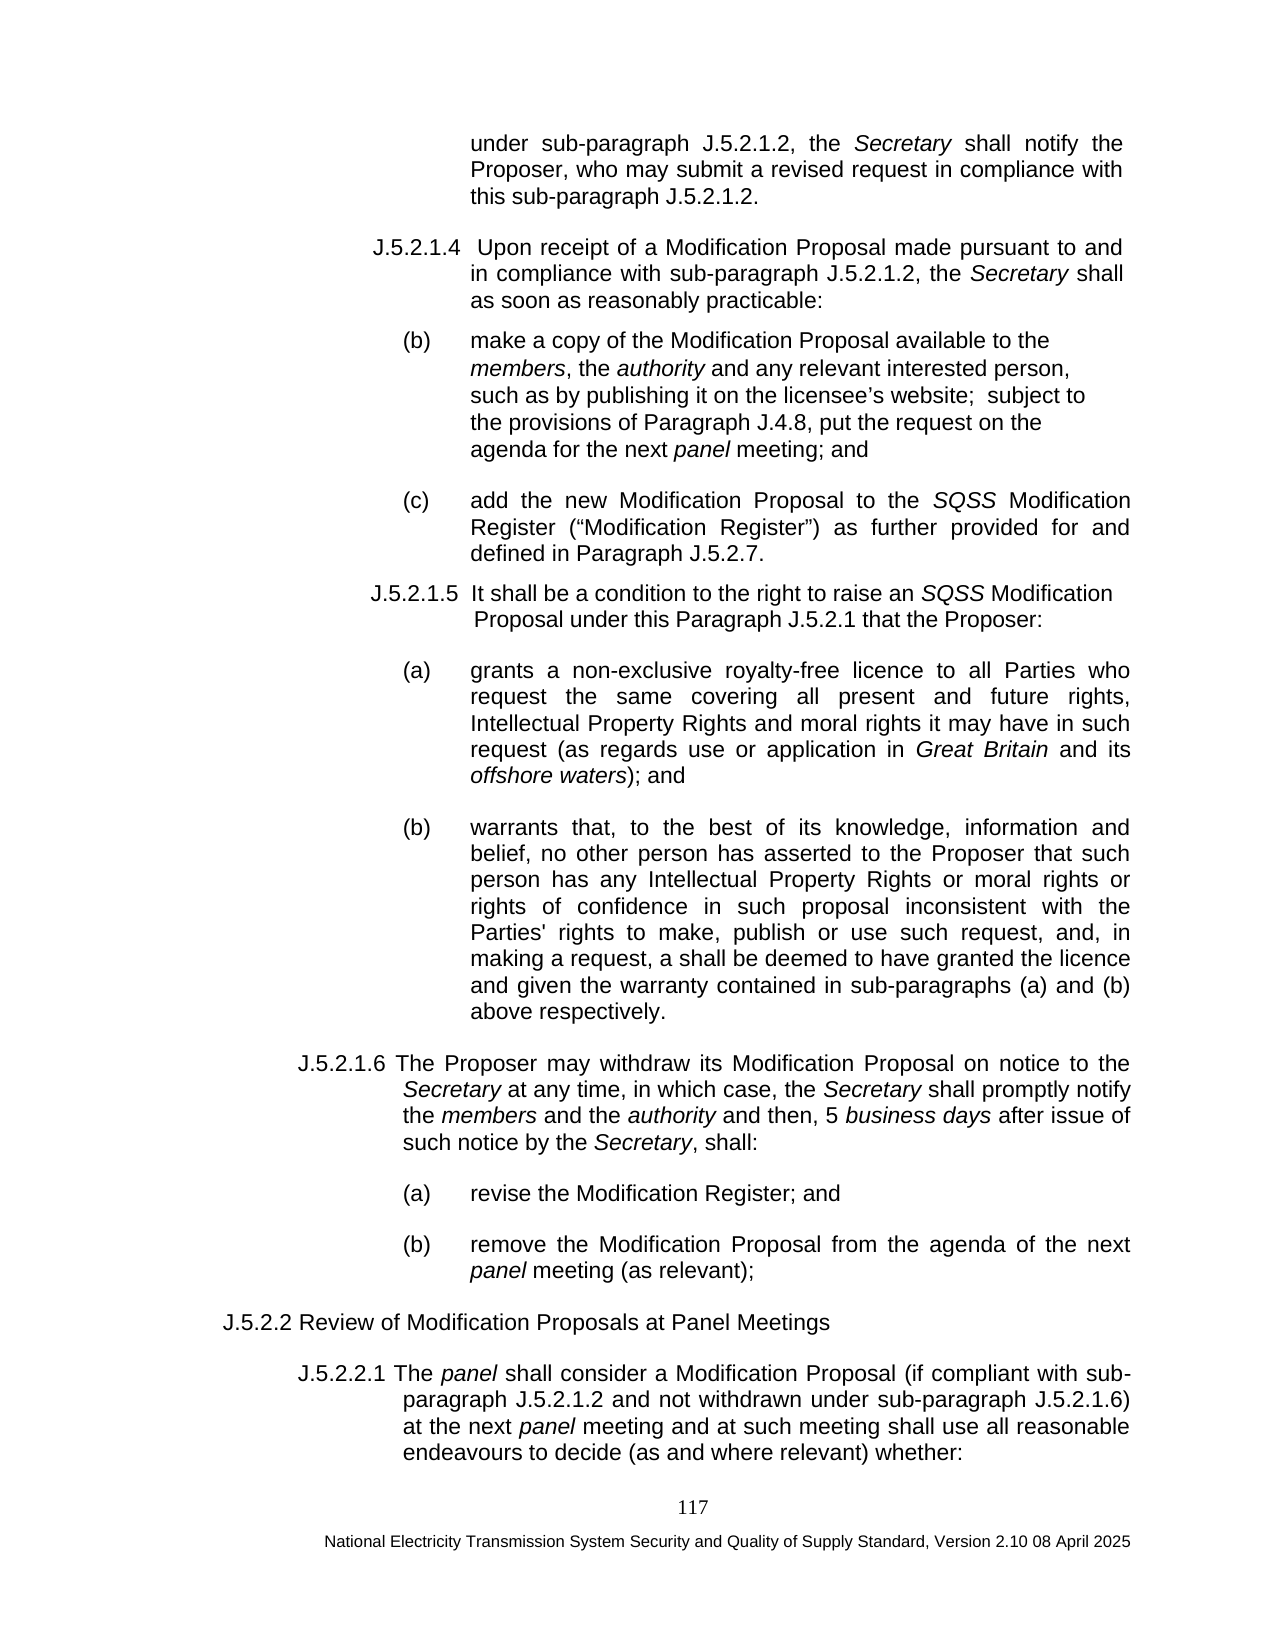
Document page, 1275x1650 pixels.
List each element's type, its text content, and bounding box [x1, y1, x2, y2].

list warrants that, to the best of its knowledge, information and belief, no other person has asserted to the Proposer that such person has any Intellectual Property Rights or moral rights or rights of confidence in such proposal inconsistent with the Parties' rights to make, publish or use such request, and, in making a request, a shall be deemed to have granted the licence and given the warranty contained in sub-paragraphs (a) and (b) above respectively. [403, 814, 1131, 1025]
list add the new Modification Proposal to the SQSS Modification Register (“Modification Register”) as further provided for and defined in Paragraph J.5.2.7. [403, 488, 1131, 567]
text J.5.2.2.1 The panel shall consider a Modification Proposal (if compliant with subparagraph J.5.2.1.2 and not withdrawn under sub-paragraph J.5.2.1.6) at the next panel meeting and at such meeting shall use all reasonable endeavours to decide (as and where relevant) whether: [298, 1361, 1131, 1466]
list revise the Modification Register; and [403, 1180, 1131, 1206]
list make a copy of the Modification Proposal available to the members, the authority and any relevant interested person, such as by publishing it on the licensee’s website; subject to the provisions of Paragraph J.4.8, put the request on the agenda for the next panel meeting; and [403, 327, 1086, 463]
text J.5.2.1.4 Upon receipt of a Modification Proposal made pursuant to and in compliance with sub-paragraph J.5.2.1.2, the Secretary shall as soon as reasonably practicable: [373, 234, 1123, 314]
text J.5.2.2 Review of Modification Proposals at Panel Meetings [223, 1309, 1131, 1336]
text J.5.2.1.5 It shall be a condition to the right to raise an SQSS Modification Proposal under this Paragraph J.5.2.1 that the Proposer: [370, 579, 1131, 632]
text J.5.2.1.6 The Proposer may withdraw its Modification Proposal on notice to the Secretary at any time, in which case, the Secretary shall promptly notify the members and the authority and then, 5 business days after issue of such notice by the Secretary, shall: [298, 1050, 1131, 1155]
list remove the Modification Proposal from the agenda of the next panel meeting (as relevant); [403, 1231, 1131, 1284]
list grants a non-exclusive royalty-free licence to all Parties who request the same covering all present and future rights, Intellectual Property Rights and moral rights it may have in such request (as regards use or application in Great Britain and its offshore waters); and [403, 657, 1131, 789]
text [373, 130, 1123, 210]
